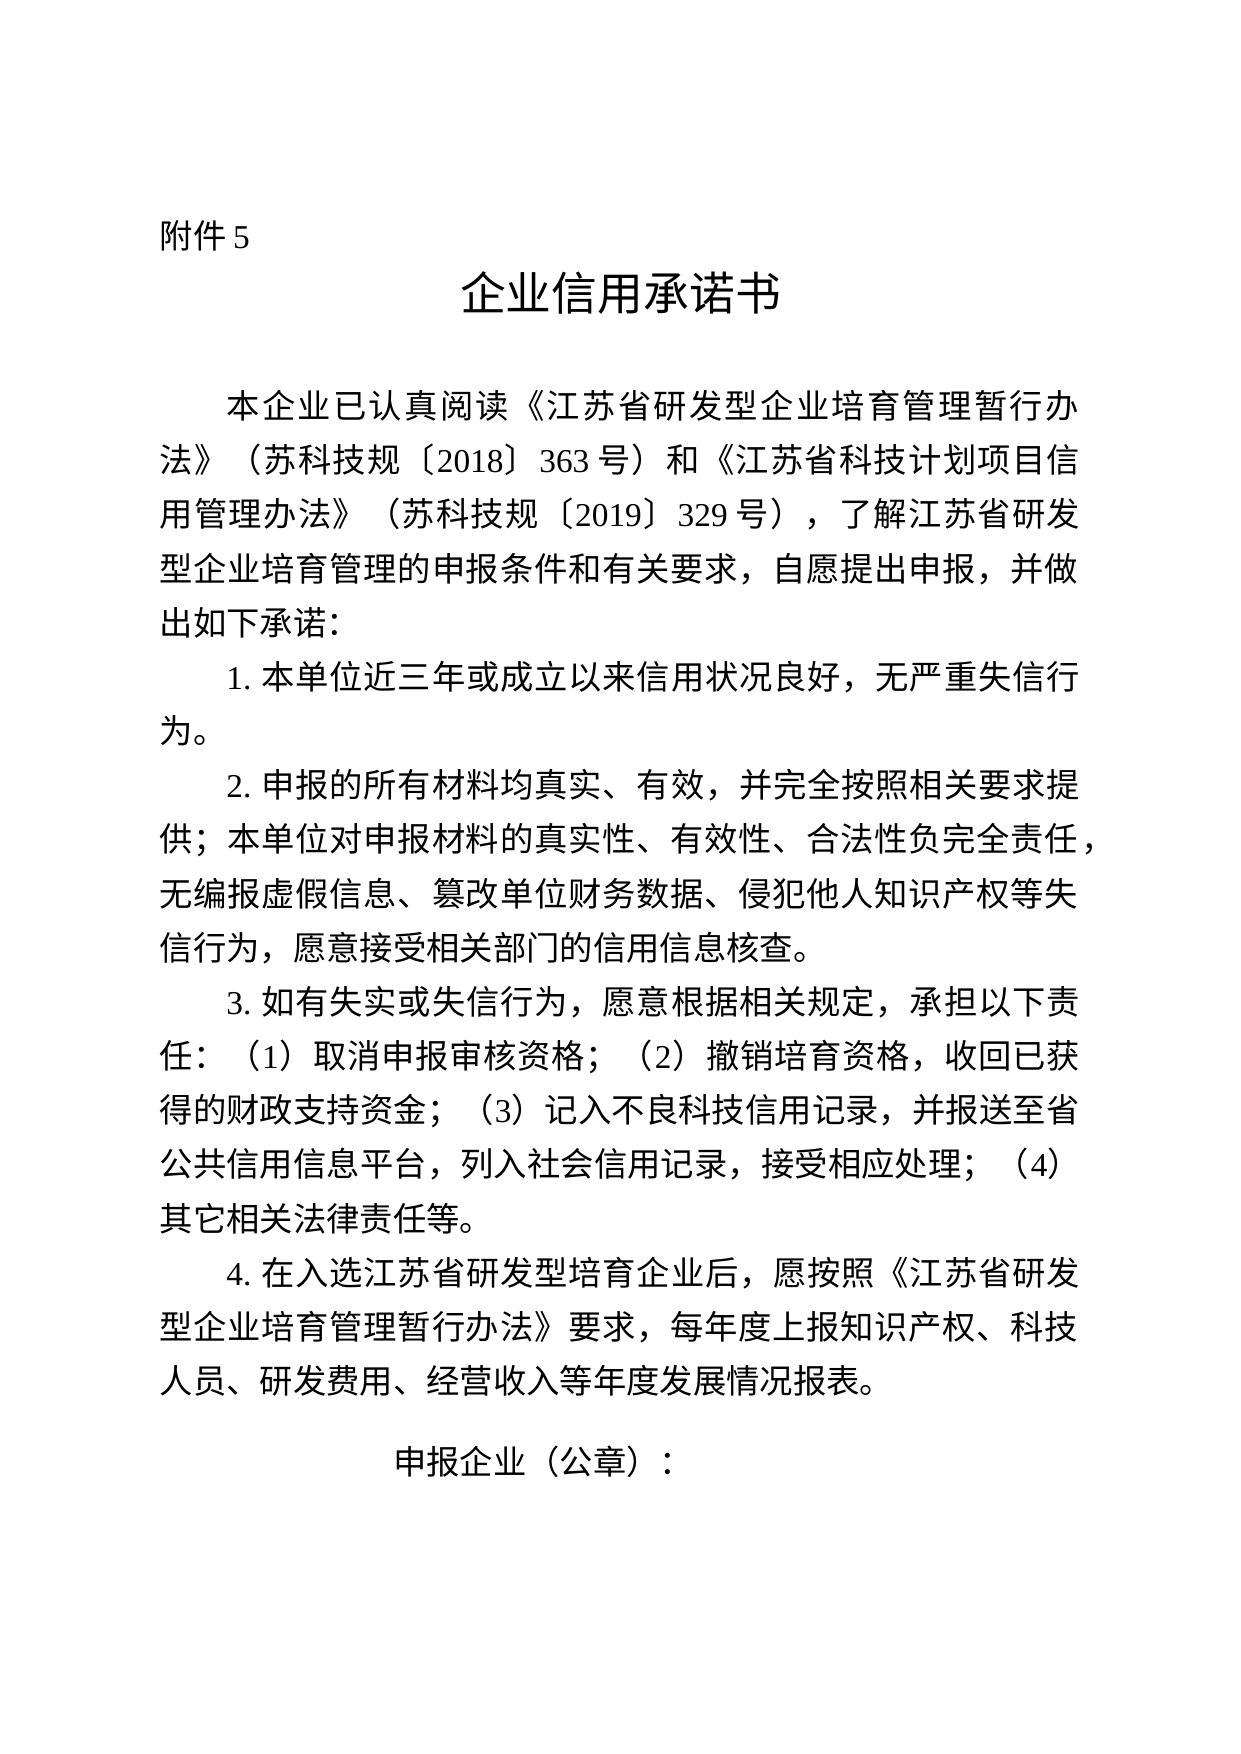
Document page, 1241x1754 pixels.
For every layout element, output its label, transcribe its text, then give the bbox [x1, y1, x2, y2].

text 企业信用承诺书 [159, 267, 1081, 321]
text 2. 申报的所有材料均真实、有效，并完全按照相关要求提供；本单位对申报材料的真实性、有效性、合法性负完全责任，无编报虚假信息、篡改单位财务数据、侵犯他人知识产权等失信行为，愿意接受相关部门的信用信息核查。 [159, 754, 1081, 971]
text 本企业已认真阅读《江苏省研发型企业培育管理暂行办法》（苏科技规〔2018〕363号）和《江苏省科技计划项目信用管理办法》（苏科技规〔2019〕329号），了解江苏省研发型企业培育管理的申报条件和有关要求，自愿提出申报，并做出如下承诺： [159, 375, 1081, 646]
text 1. 本单位近三年或成立以来信用状况良好，无严重失信行为。 [159, 646, 1081, 754]
text 附件5 [159, 202, 1081, 267]
text 申报企业（公章）： [159, 1431, 1081, 1485]
text 3. 如有失实或失信行为，愿意根据相关规定，承担以下责任：（1）取消申报审核资格；（2）撤销培育资格，收回已获得的财政支持资金；（3）记入不良科技信用记录，并报送至省公共信用信息平台，列入社会信用记录，接受相应处理；（4）其它相关法律责任等。 [159, 971, 1081, 1242]
text 4. 在入选江苏省研发型培育企业后，愿按照《江苏省研发型企业培育管理暂行办法》要求，每年度上报知识产权、科技人员、研发费用、经营收入等年度发展情况报表。 [159, 1242, 1081, 1404]
